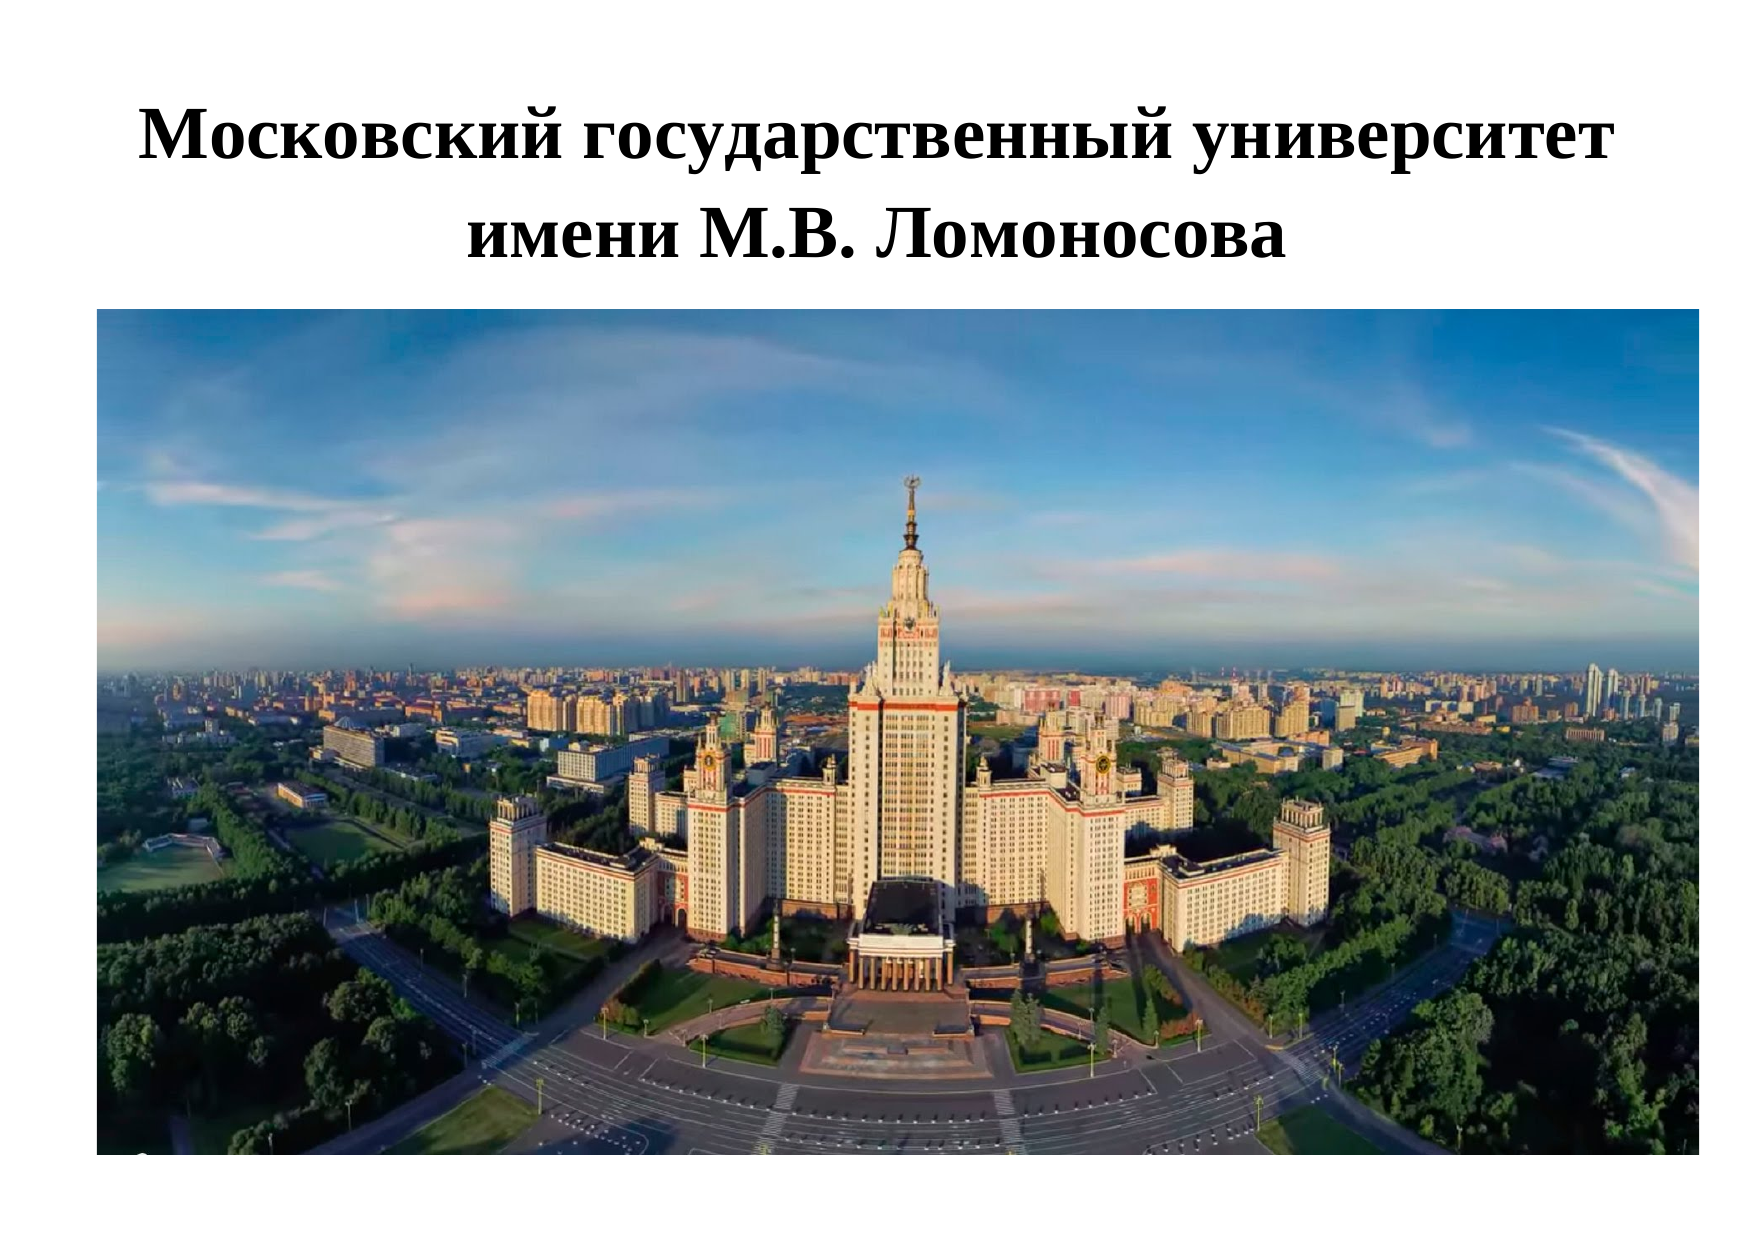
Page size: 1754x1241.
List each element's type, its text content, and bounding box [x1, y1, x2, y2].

text Московский государственный университет имени М.В. Ломоносова [118, 89, 1636, 274]
picture [96, 309, 1700, 1155]
